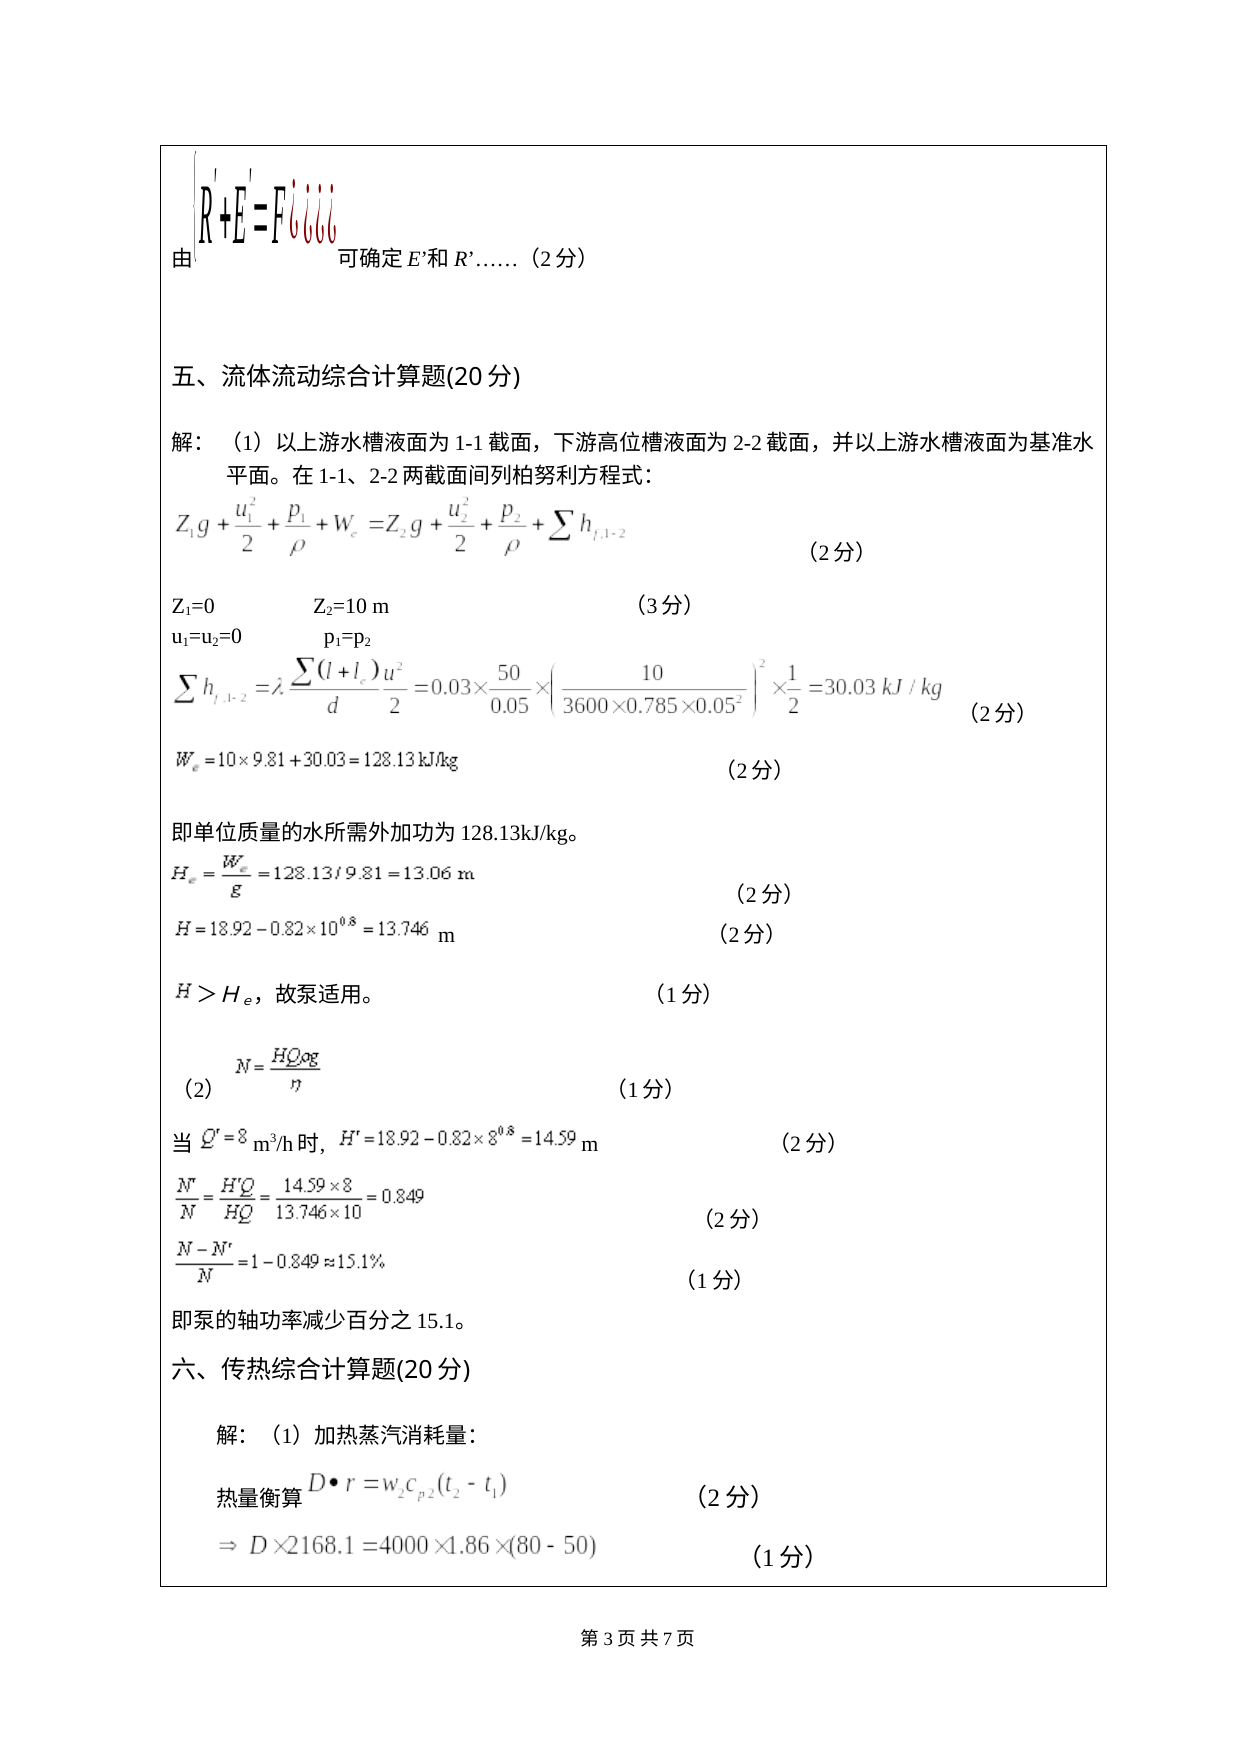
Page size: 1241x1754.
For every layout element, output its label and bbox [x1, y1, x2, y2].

picture [171, 982, 197, 1003]
table_cell [161, 146, 1106, 1586]
picture [171, 1172, 430, 1227]
picture [171, 750, 469, 778]
picture [171, 912, 433, 942]
picture [171, 847, 484, 902]
picture [336, 1121, 582, 1152]
picture [171, 1237, 391, 1289]
picture [231, 1042, 327, 1097]
picture [198, 1125, 253, 1152]
